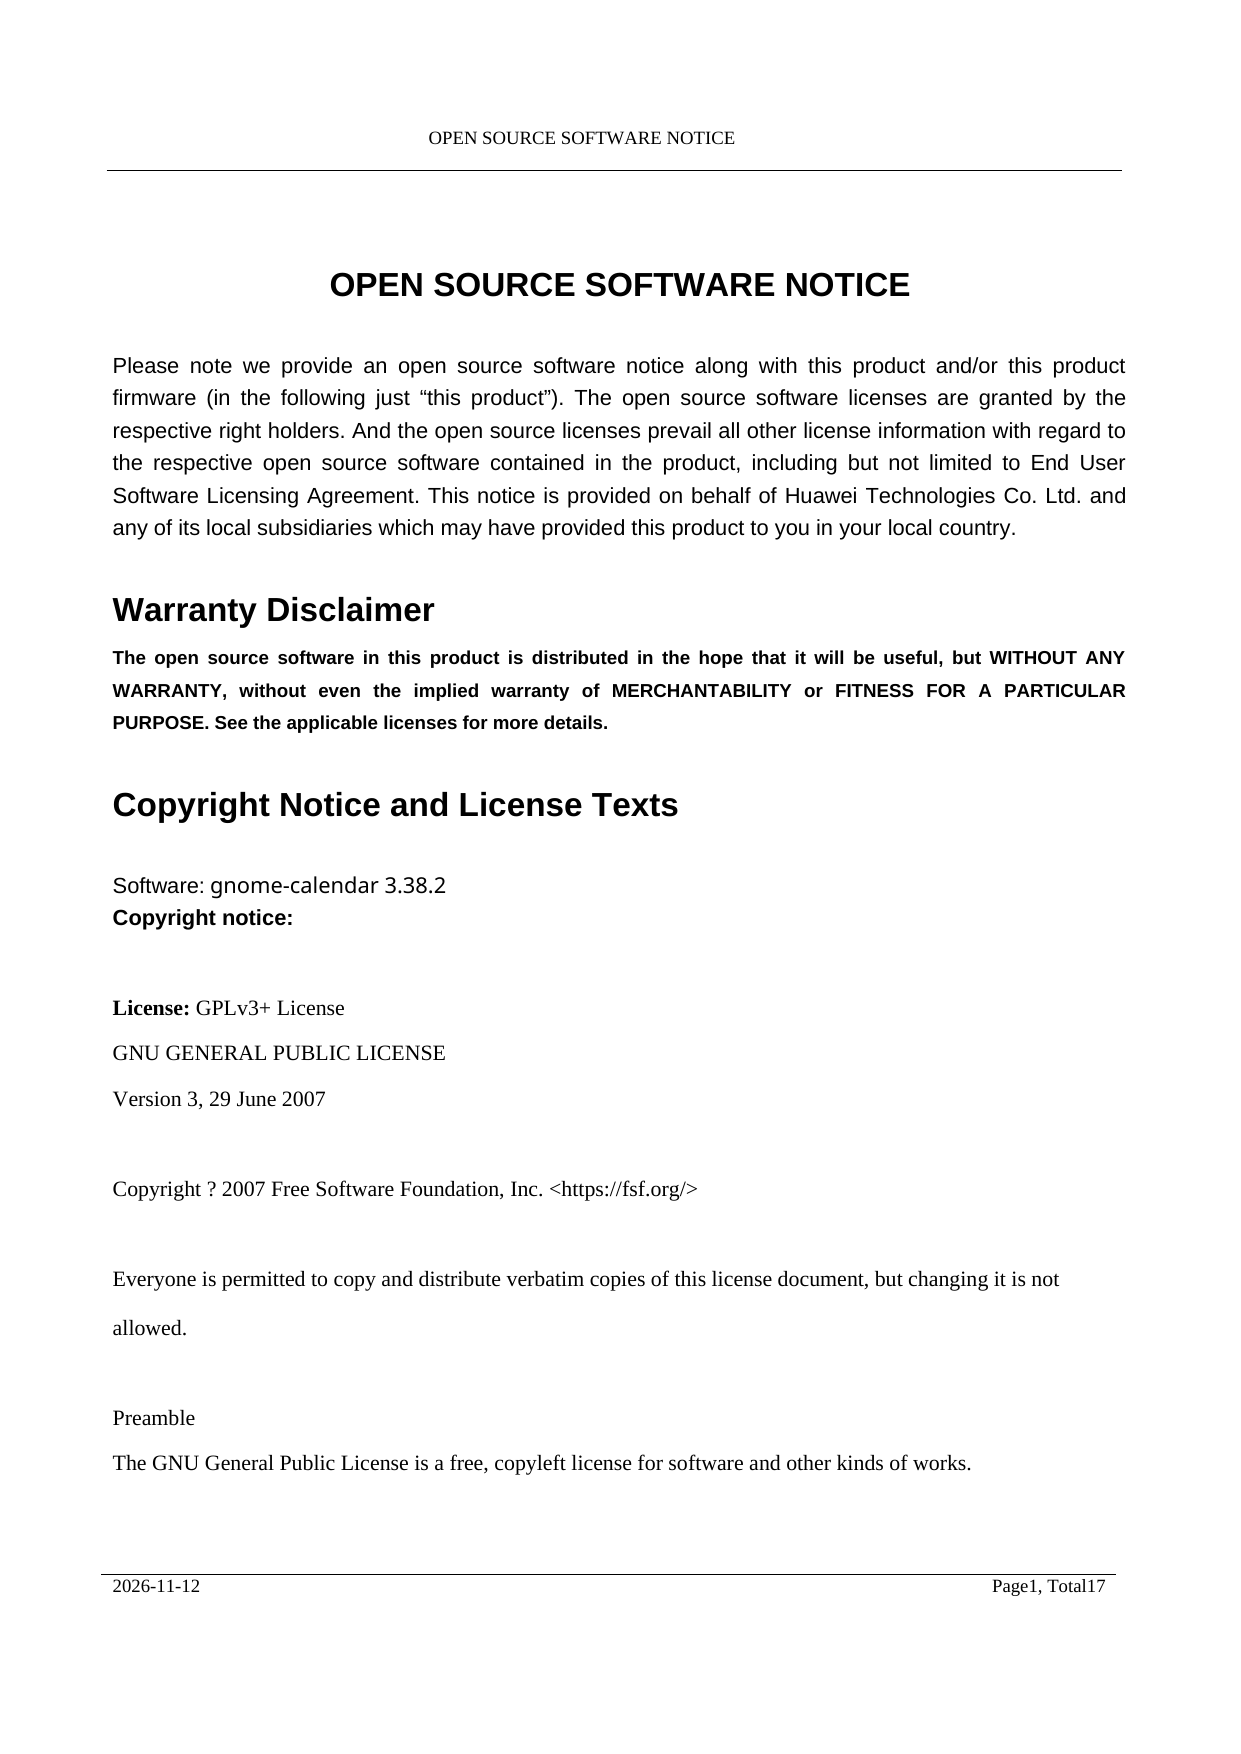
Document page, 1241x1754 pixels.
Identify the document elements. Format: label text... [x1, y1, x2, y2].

text Copyright Notice and License Texts [112, 771, 1128, 836]
text OPEN SOURCE SOFTWARE NOTICE [112, 251, 1128, 316]
text The open source software in this product is distributed in the hope that it will be useful, but WITHOUT ANY WARRANTY, without even the implied warranty of MERCHANTABILITY or FITNESS FOR A PARTICULAR PURPOSE. See the applicable licenses for more details. [112, 641, 1128, 739]
text Everyone is permitted to copy and distribute verbatim copies of this license document, but changing it is not allowed. [112, 1262, 1128, 1343]
text Warranty Disclaimer [112, 576, 1128, 641]
text Preamble [112, 1401, 1128, 1434]
text License: GPLv3+ License [112, 992, 1128, 1024]
text Version 3, 29 June 2007 [112, 1082, 1128, 1114]
text Software: gnome-calendar 3.38.2 [112, 869, 1128, 901]
text GNU GENERAL PUBLIC LICENSE [112, 1037, 1128, 1069]
text The GNU General Public License is a free, copyleft license for software and other kinds of works. [112, 1446, 1128, 1479]
text Please note we provide an open source software notice along with this product and/or this product firmware (in the following just “this product”). The open source software licenses are granted by the respective right holders. And the open source licenses prevail all other license information with regard to the respective open source software contained in the product, including but not limited to End User Software Licensing Agreement. This notice is provided on behalf of Huawei Technologies Co. Ltd. and any of its local subsidiaries which may have provided this product to you in your local country. [112, 349, 1128, 544]
text Copyright ? 2007 Free Software Foundation, Inc. <https://fsf.org/> [112, 1172, 1128, 1204]
text Copyright notice: [112, 901, 1128, 934]
